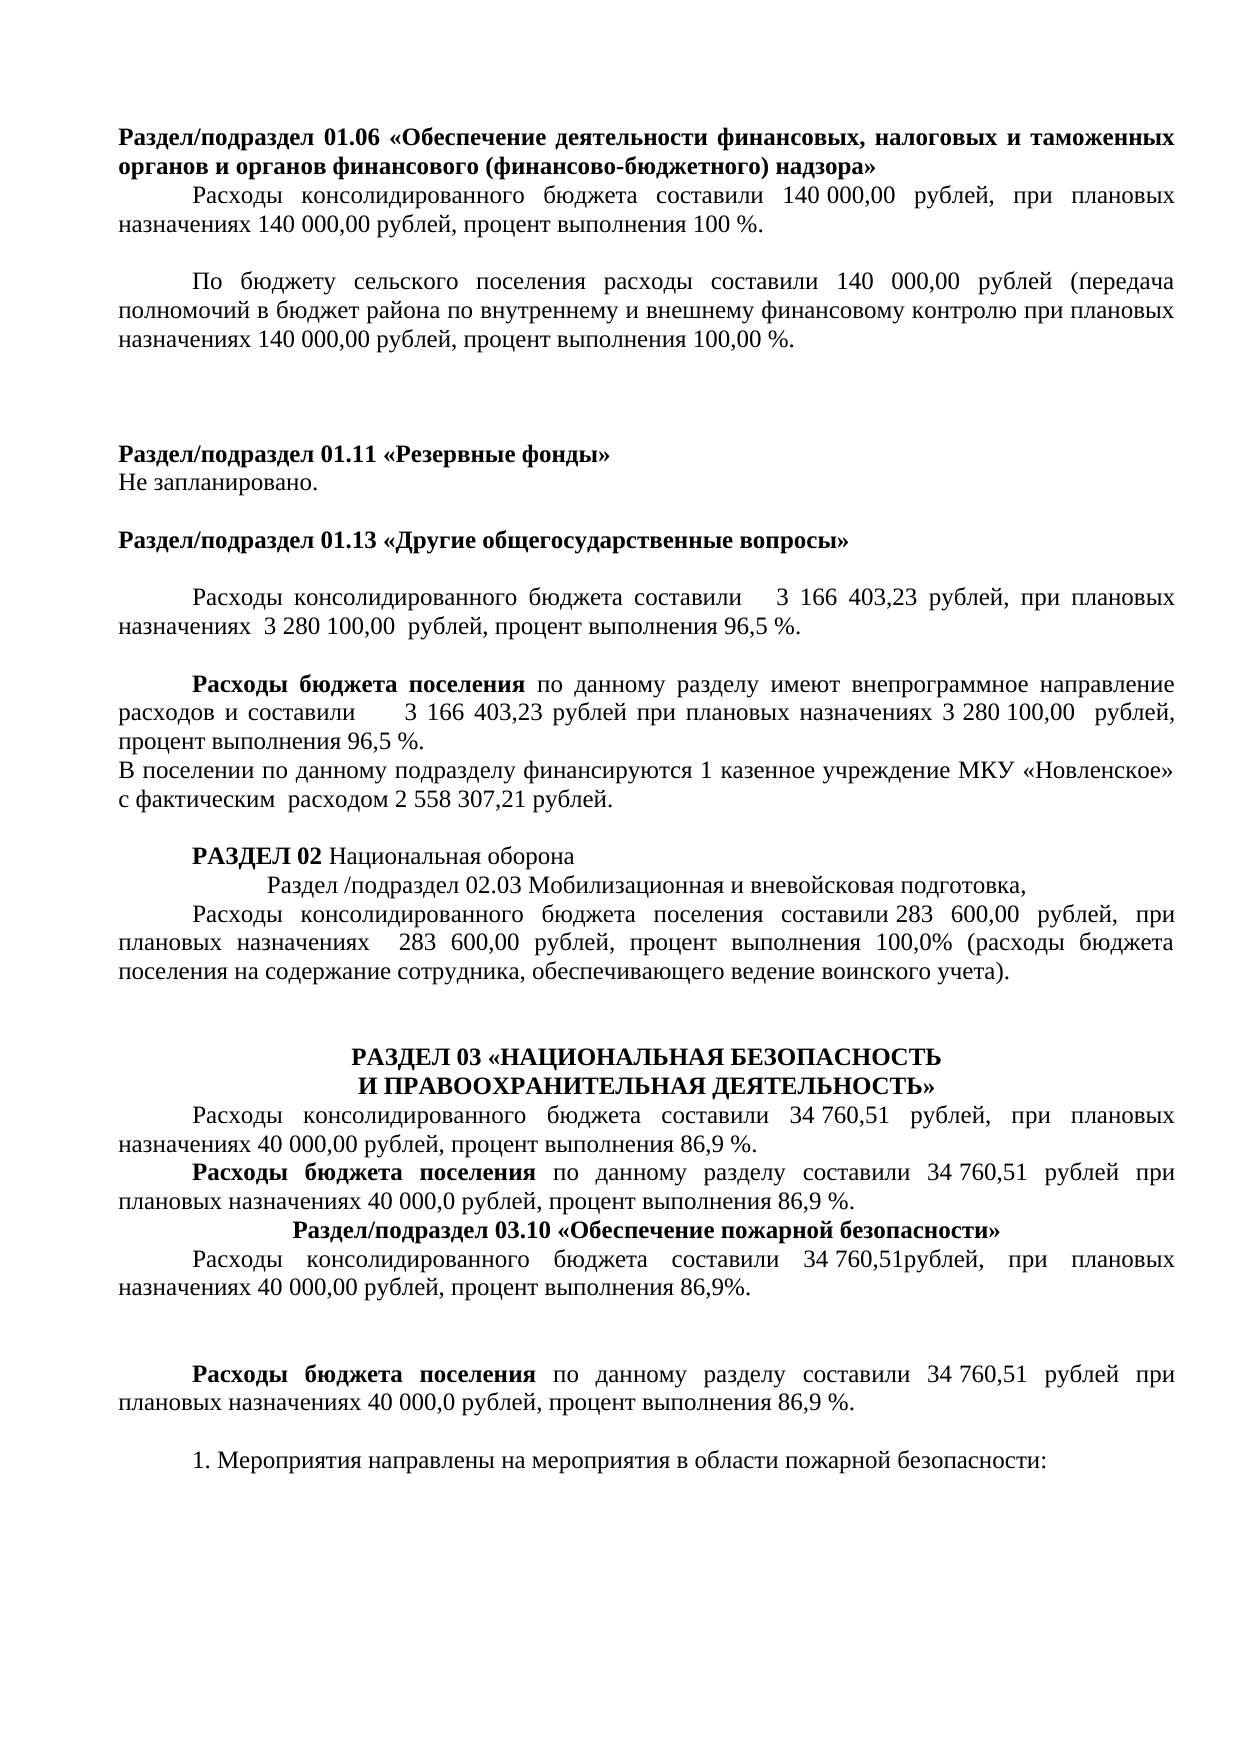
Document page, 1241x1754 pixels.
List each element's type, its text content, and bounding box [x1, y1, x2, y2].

text В поселении по данному подразделу финансируются 1 казенное учреждение МКУ «Новленское» с фактическим расходом 2 558 307,21 рублей. [118, 755, 1175, 812]
text Расходы консолидированного бюджета составили 34 760,51рублей, при плановых назначениях 40 000,00 рублей, процент выполнения 86,9%. [118, 1244, 1175, 1301]
text Раздел/подраздел 01.06 «Обеспечение деятельности финансовых, налоговых и таможенных органов и органов финансового (финансово-бюджетного) надзора» [118, 122, 1175, 180]
text Расходы бюджета поселения по данному разделу имеют внепрограммное направление расходов и составили 3 166 403,23 рублей при плановых назначениях 3 280 100,00 рублей, процент выполнения 96,5 %. [118, 669, 1175, 755]
text РАЗДЕЛ 03 «НАЦИОНАЛЬНАЯ БЕЗОПАСНОСТЬ [118, 1042, 1175, 1071]
text Не запланировано. [118, 467, 1175, 496]
text Раздел/подраздел 03.10 «Обеспечение пожарной безопасности» [118, 1215, 1175, 1244]
text Расходы бюджета поселения по данному разделу составили 34 760,51 рублей при плановых назначениях 40 000,0 рублей, процент выполнения 86,9 %. [118, 1157, 1175, 1215]
text Расходы консолидированного бюджета составили 140 000,00 рублей, при плановых назначениях 140 000,00 рублей, процент выполнения 100 %. [118, 180, 1175, 237]
text По бюджету сельского поселения расходы составили 140 000,00 рублей (передача полномочий в бюджет района по внутреннему и внешнему финансовому контролю при плановых назначениях 140 000,00 рублей, процент выполнения 100,00 %. [118, 266, 1175, 352]
text 1. Мероприятия направлены на мероприятия в области пожарной безопасности: [118, 1445, 1175, 1474]
text Раздел /подраздел 02.03 Мобилизационная и вневойсковая подготовка, [118, 870, 1175, 899]
text Раздел/подраздел 01.13 «Другие общегосударственные вопросы» [118, 525, 1175, 554]
text И ПРАВООХРАНИТЕЛЬНАЯ ДЕЯТЕЛЬНОСТЬ» [118, 1071, 1175, 1100]
text Расходы бюджета поселения по данному разделу составили 34 760,51 рублей при плановых назначениях 40 000,0 рублей, процент выполнения 86,9 %. [118, 1359, 1175, 1416]
text РАЗДЕЛ 02 Национальная оборона [118, 841, 1175, 870]
text Расходы консолидированного бюджета поселения составили 283 600,00 рублей, при плановых назначениях 283 600,00 рублей, процент выполнения 100,0% (расходы бюджета поселения на содержание сотрудника, обеспечивающего ведение воинского учета). [118, 899, 1175, 985]
text Расходы консолидированного бюджета составили 34 760,51 рублей, при плановых назначениях 40 000,00 рублей, процент выполнения 86,9 %. [118, 1100, 1175, 1157]
text Раздел/подраздел 01.11 «Резервные фонды» [118, 439, 1175, 467]
text Расходы консолидированного бюджета составили 3 166 403,23 рублей, при плановых назначениях 3 280 100,00 рублей, процент выполнения 96,5 %. [118, 582, 1175, 640]
